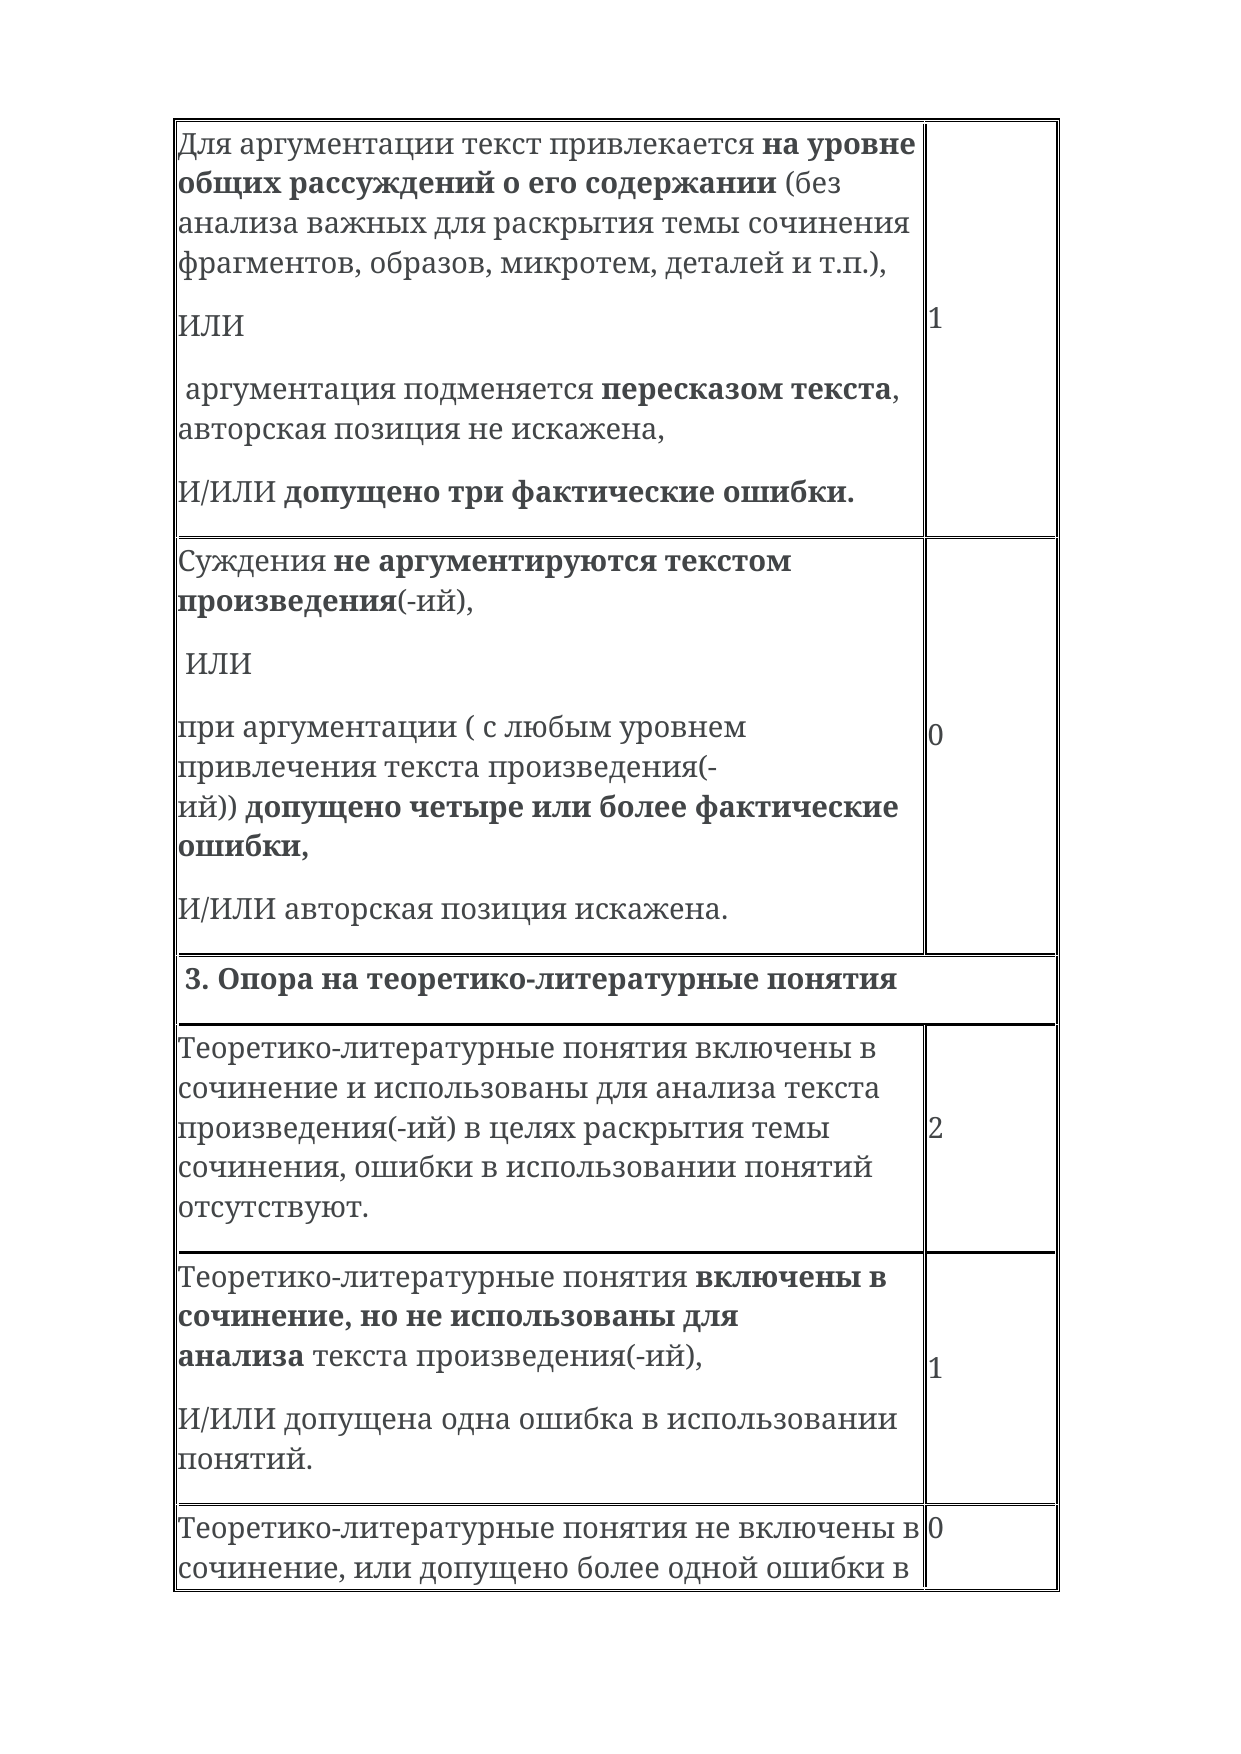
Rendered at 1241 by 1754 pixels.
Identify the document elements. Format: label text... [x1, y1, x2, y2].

table_cell 0 [925, 1503, 1058, 1588]
table_cell 2 [927, 1023, 1058, 1251]
table_cell Теоретико-литературные понятия включены в сочинение и использованы для анализа текста произведения(-ий) в целях раскрытия темы сочинения, ошибки в использовании понятий отсутствуют. [175, 1023, 923, 1251]
table_cell Теоретико-литературные понятия включены в сочинение, но не использованы для анализа текста произведения(-ий), И/ИЛИ допущена одна ошибка в использовании понятий. [177, 1251, 923, 1503]
table_cell Для аргументации текст привлекается на уровне общих рассуждений о его содержании (без анализа важных для раскрытия темы сочинения фрагментов, образов, микротем, деталей и т.п.), ИЛИ аргументация подменяется пересказом текста, авторская позиция не искажена, И/ИЛИ допущено три фактические ошибки. [177, 120, 925, 536]
table_cell 1 [925, 122, 1056, 536]
table_cell 0 [925, 536, 1058, 953]
table_cell 1 [927, 1251, 1056, 1503]
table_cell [175, 1503, 925, 1588]
table_cell Суждения не аргументируются текстом произведения(-ий), ИЛИ при аргументации ( с любым уровнем привлечения текста произведения(-ий)) допущено четыре или более фактические ошибки, И/ИЛИ авторская позиция искажена. [175, 536, 925, 953]
table_cell 3. Опора на теоретико-литературные понятия [177, 953, 1057, 1023]
